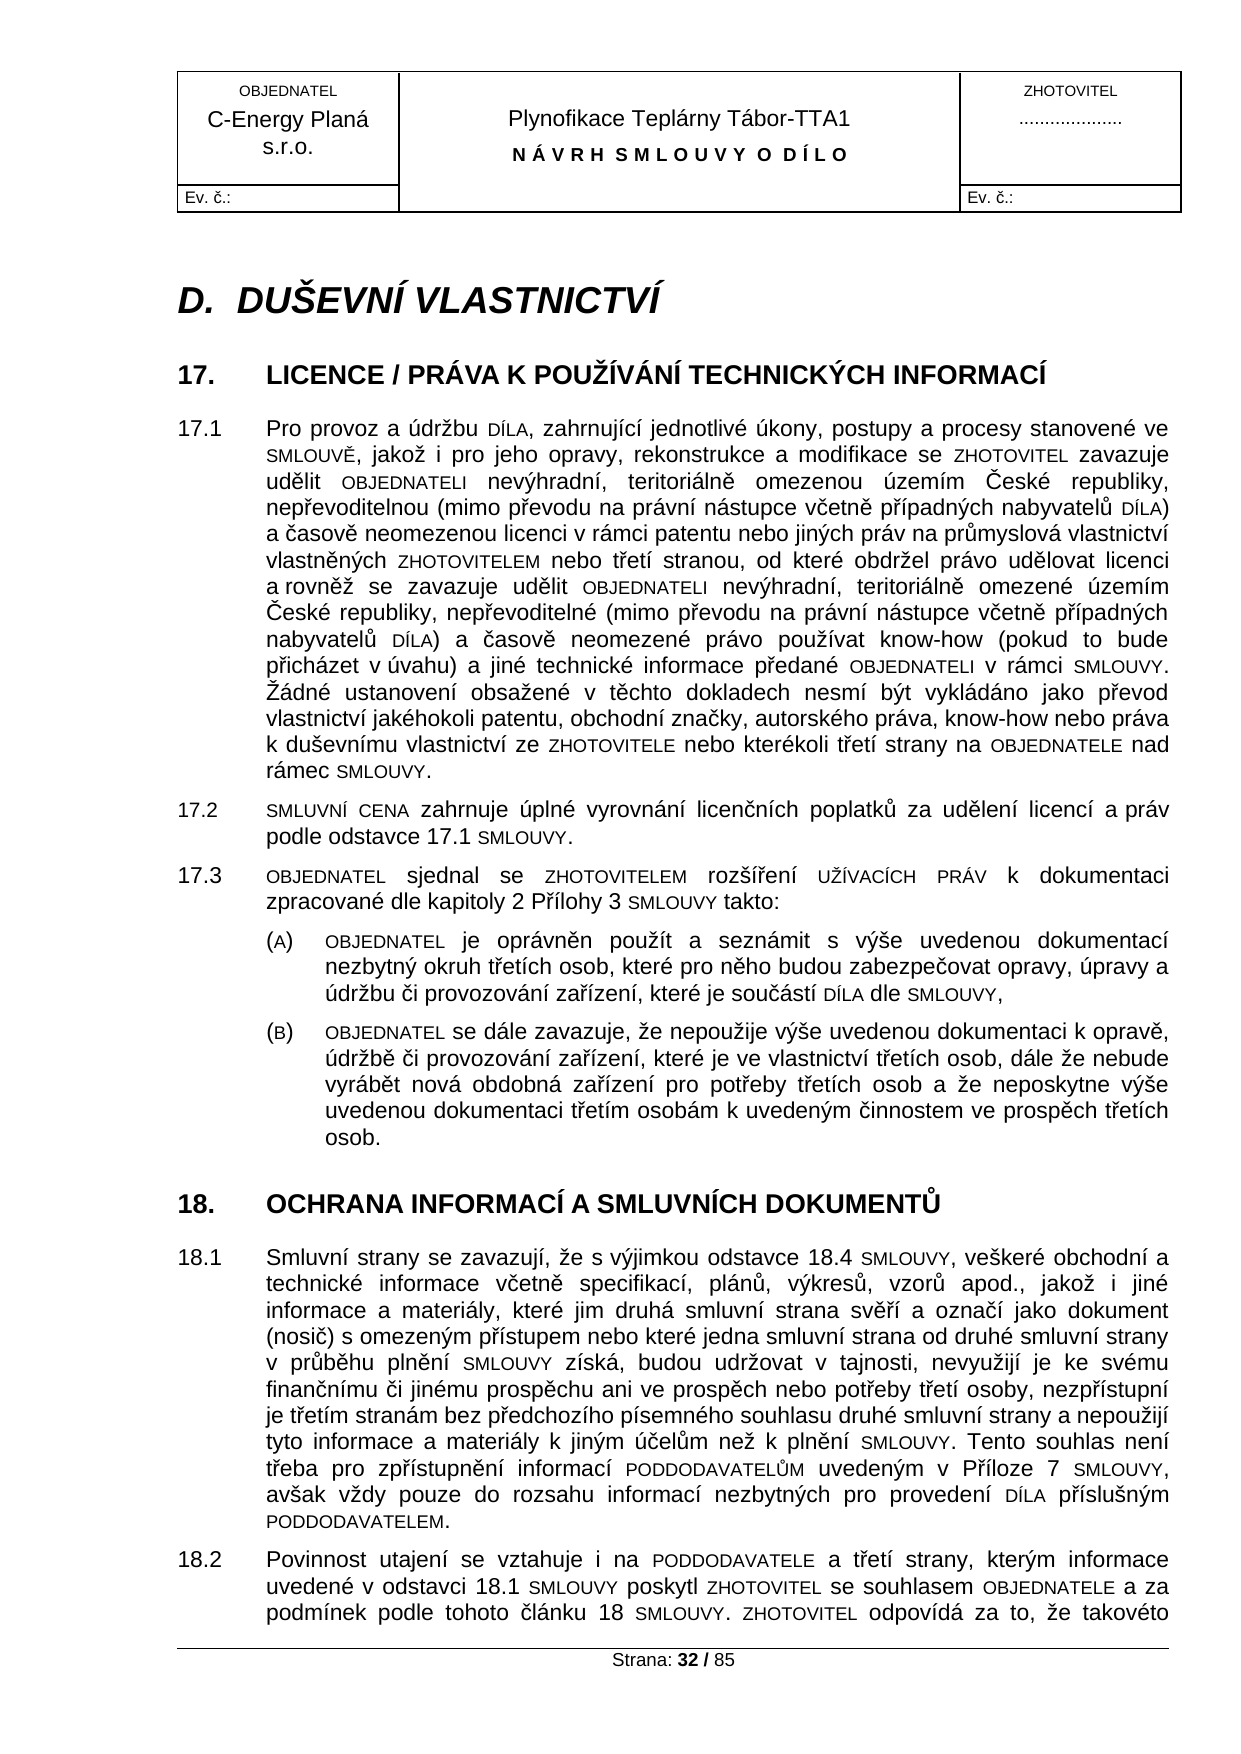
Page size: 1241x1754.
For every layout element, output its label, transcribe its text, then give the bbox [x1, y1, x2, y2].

subtitle ochrana informací a smluvních dokumentů [177, 1188, 1169, 1219]
subtitle objednatel se dále zavazuje, že nepoužije výše uvedenou dokumentaci k opravě, údržbě či provozování zařízení, které je ve vlastnictví třetích osob, dále že nebude vyrábět nová obdobná zařízení pro potřeby třetích osob a že neposkytne výše uvedenou dokumentaci třetím osobám k uvedeným činnostem ve prospěch třetích osob. [266, 1018, 1169, 1150]
text smluvní cena zahrnuje úplné vyrovnání licenčních poplatků za udělení licencí a práv podle odstavce 17.1 smlouvy. [177, 796, 1169, 849]
subtitle licence / práva k používání technických informací [177, 359, 1169, 390]
subtitle Duševní vlastnictví [177, 278, 1169, 321]
subtitle objednatel je oprávněn použít a seznámit s výše uvedenou dokumentací nezbytný okruh třetích osob, které pro něho budou zabezpečovat opravy, úpravy a údržbu či provozování zařízení, které je součástí díla dle smlouvy, [266, 927, 1169, 1006]
text objednatel sjednal se zhotovitelem rozšíření užívacích práv k dokumentaci zpracované dle kapitoly 2 Přílohy 3 smlouvy takto: [177, 862, 1169, 914]
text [177, 1546, 1169, 1625]
text Smluvní strany se zavazují, že s výjimkou odstavce 18.4 smlouvy, veškeré obchodní a technické informace včetně specifikací, plánů, výkresů, vzorů apod., jakož i jiné informace a materiály, které jim druhá smluvní strana svěří a označí jako dokument (nosič) s omezeným přístupem nebo které jedna smluvní strana od druhé smluvní strany v průběhu plnění smlouvy získá, budou udržovat v tajnosti, nevyužijí je ke svému finančnímu či jinému prospěchu ani ve prospěch nebo potřeby třetí osoby, nezpřístupní je třetím stranám bez předchozího písemného souhlasu druhé smluvní strany a nepoužijí tyto informace a materiály k jiným účelům než k plnění smlouvy. Tento souhlas není třeba pro zpřístupnění informací poddodavatelům uvedeným v Příloze 7 smlouvy, avšak vždy pouze do rozsahu informací nezbytných pro provedení díla příslušným poddodavatelem. [177, 1244, 1169, 1534]
text Pro provoz a údržbu díla, zahrnující jednotlivé úkony, postupy a procesy stanovené ve smlouvě, jakož i pro jeho opravy, rekonstrukce a modifikace se zhotovitel zavazuje udělit objednateli nevýhradní, teritoriálně omezenou územím České republiky, nepřevoditelnou (mimo převodu na právní nástupce včetně případných nabyvatelů díla) a časově neomezenou licenci v rámci patentu nebo jiných práv na průmyslová vlastnictví vlastněných zhotovitelem nebo třetí stranou, od které obdržel právo udělovat licenci a rovněž se zavazuje udělit objednateli nevýhradní, teritoriálně omezené územím České republiky, nepřevoditelné (mimo převodu na právní nástupce včetně případných nabyvatelů díla) a časově neomezené právo používat know-how (pokud to bude přicházet v úvahu) a jiné technické informace předané objednateli v rámci smlouvy. Žádné ustanovení obsažené v těchto dokladech nesmí být vykládáno jako převod vlastnictví jakéhokoli patentu, obchodní značky, autorského práva, know-how nebo práva k duševnímu vlastnictví ze zhotovitele nebo kterékoli třetí strany na objednatele nad rámec smlouvy. [177, 415, 1169, 784]
